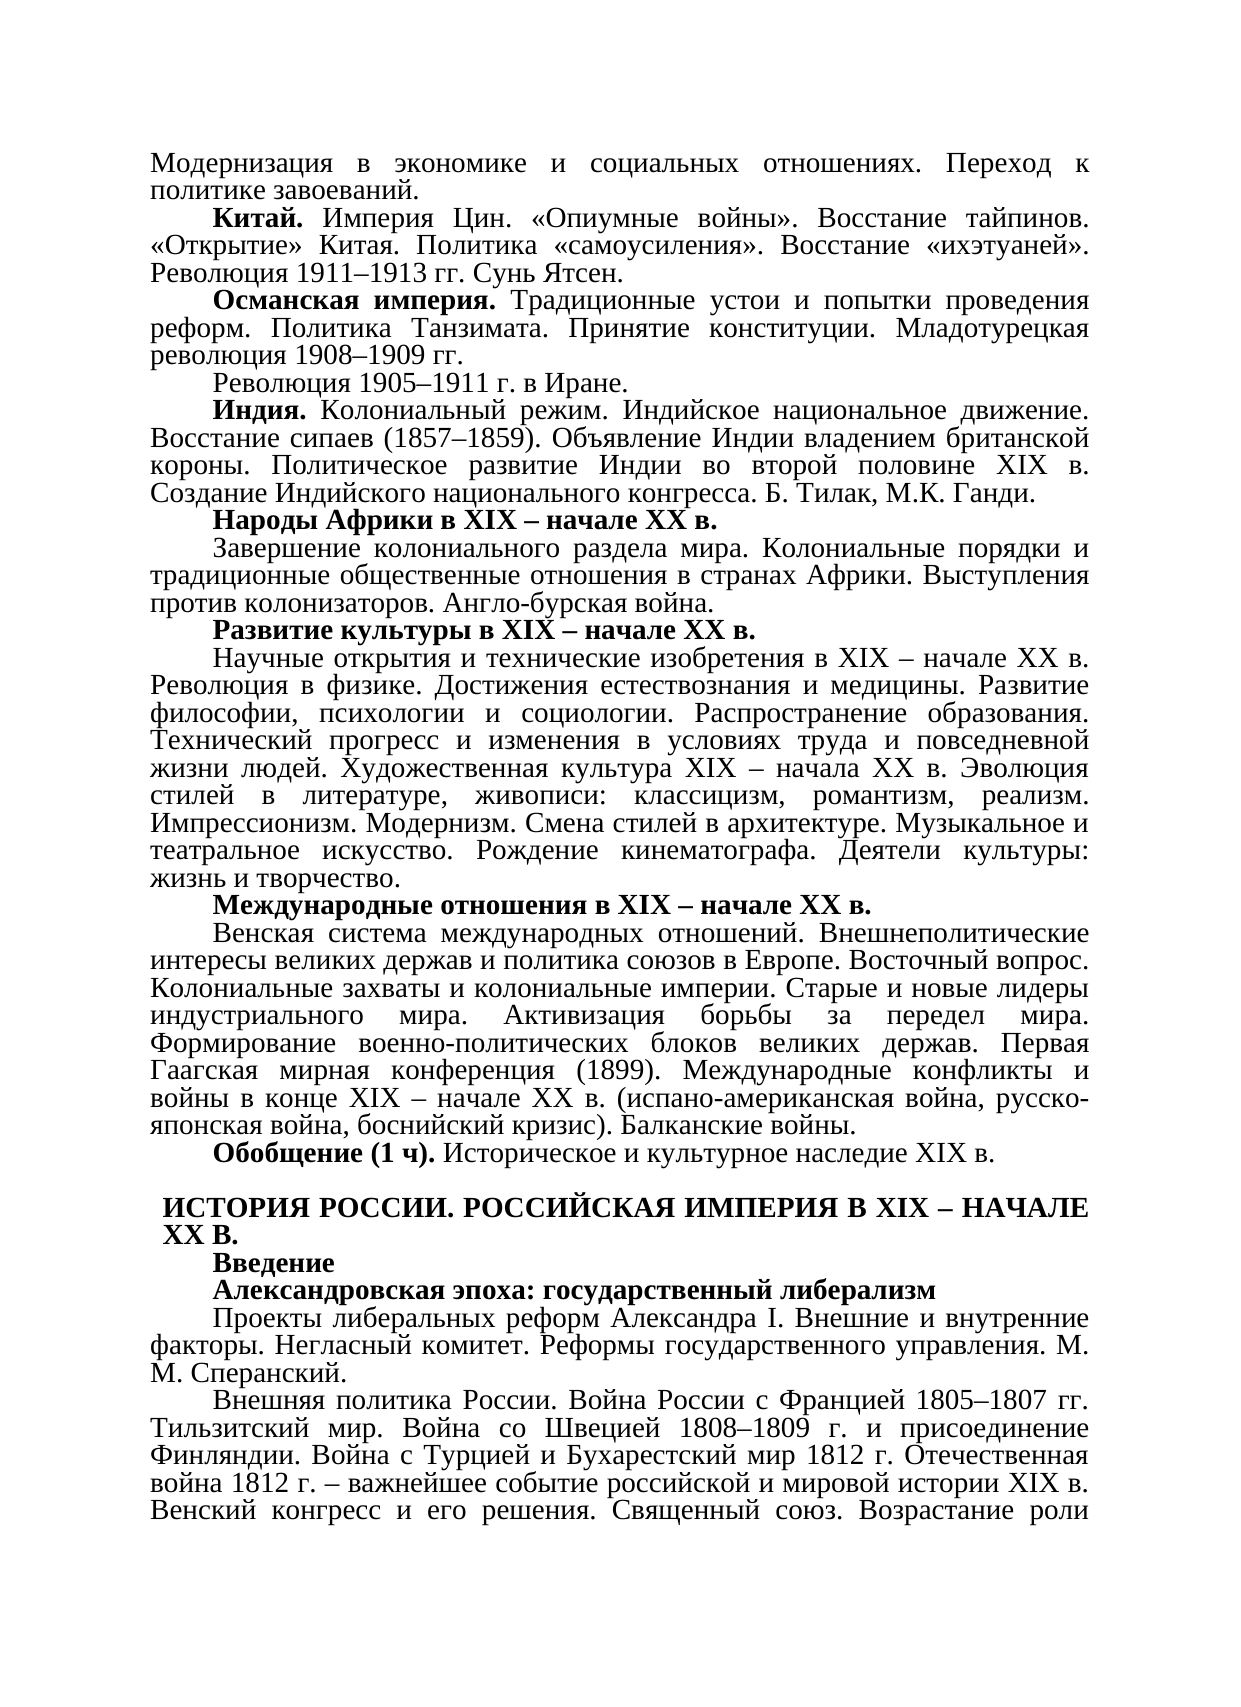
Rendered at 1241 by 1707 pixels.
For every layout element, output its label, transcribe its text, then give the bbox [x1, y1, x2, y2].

text Китай. Империя Цин. «Опиумные войны». Восстание тайпинов. «Открытие» Китая. Политика «самоусиления». Восстание «ихэтуаней». Революция 1911–1913 гг. Сунь Ятсен. [150, 205, 1090, 287]
text Завершение колониального раздела мира. Колониальные порядки и традиционные общественные отношения в странах Африки. Выступления против колонизаторов. Англо-бурская война. [150, 535, 1090, 617]
text Революция 1905–1911 г. в Иране. [150, 370, 1090, 397]
text ИСТОРИЯ РОССИИ. РОССИЙСКАЯ ИМПЕРИЯ В XIX – НАЧАЛЕ XX В. [162, 1195, 1090, 1250]
text Научные открытия и технические изобретения в XIX – начале ХХ в. Революция в физике. Достижения естествознания и медицины. Развитие философии, психологии и социологии. Распространение образования. Технический прогресс и изменения в условиях труда и повседневной жизни людей. Художественная культура XIX – начала ХХ в. Эволюция стилей в литературе, живописи: классицизм, романтизм, реализм. Импрессионизм. Модернизм. Смена стилей в архитектуре. Музыкальное и театральное искусство. Рождение кинематографа. Деятели культуры: жизнь и творчество. [150, 645, 1090, 892]
text Международные отношения в XIX – начале XX в. [150, 892, 1090, 920]
text Обобщение (1 ч). Историческое и культурное наследие XIX в. [150, 1140, 1090, 1167]
text Индия. Колониальный режим. Индийское национальное движение. Восстание сипаев (1857–1859). Объявление Индии владением британской короны. Политическое развитие Индии во второй половине XIX в. Создание Индийского национального конгресса. Б. Тилак, М.К. Ганди. [150, 397, 1090, 507]
text Развитие культуры в XIX – начале ХХ в. [150, 617, 1090, 645]
text Османская империя. Традиционные устои и попытки проведения реформ. Политика Танзимата. Принятие конституции. Младотурецкая революция 1908–1909 гг. [150, 287, 1090, 370]
text Введение [150, 1250, 1090, 1277]
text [150, 150, 1090, 205]
text Александровская эпоха: государственный либерализм [150, 1277, 1090, 1305]
text Венская система международных отношений. Внешнеполитические интересы великих держав и политика союзов в Европе. Восточный вопрос. Колониальные захваты и колониальные империи. Старые и новые лидеры индустриального мира. Активизация борьбы за передел мира. Формирование военно-политических блоков великих держав. Первая Гаагская мирная конференция (1899). Международные конфликты и войны в конце XIX – начале ХХ в. (испано-американская война, русско-японская война, боснийский кризис). Балканские войны. [150, 920, 1090, 1140]
text Проекты либеральных реформ Александра I. Внешние и внутренние факторы. Негласный комитет. Реформы государственного управления. М. М. Сперанский. [150, 1305, 1090, 1387]
text Народы Африки в ХIХ – начале ХХ в. [150, 507, 1090, 535]
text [150, 1387, 1090, 1525]
